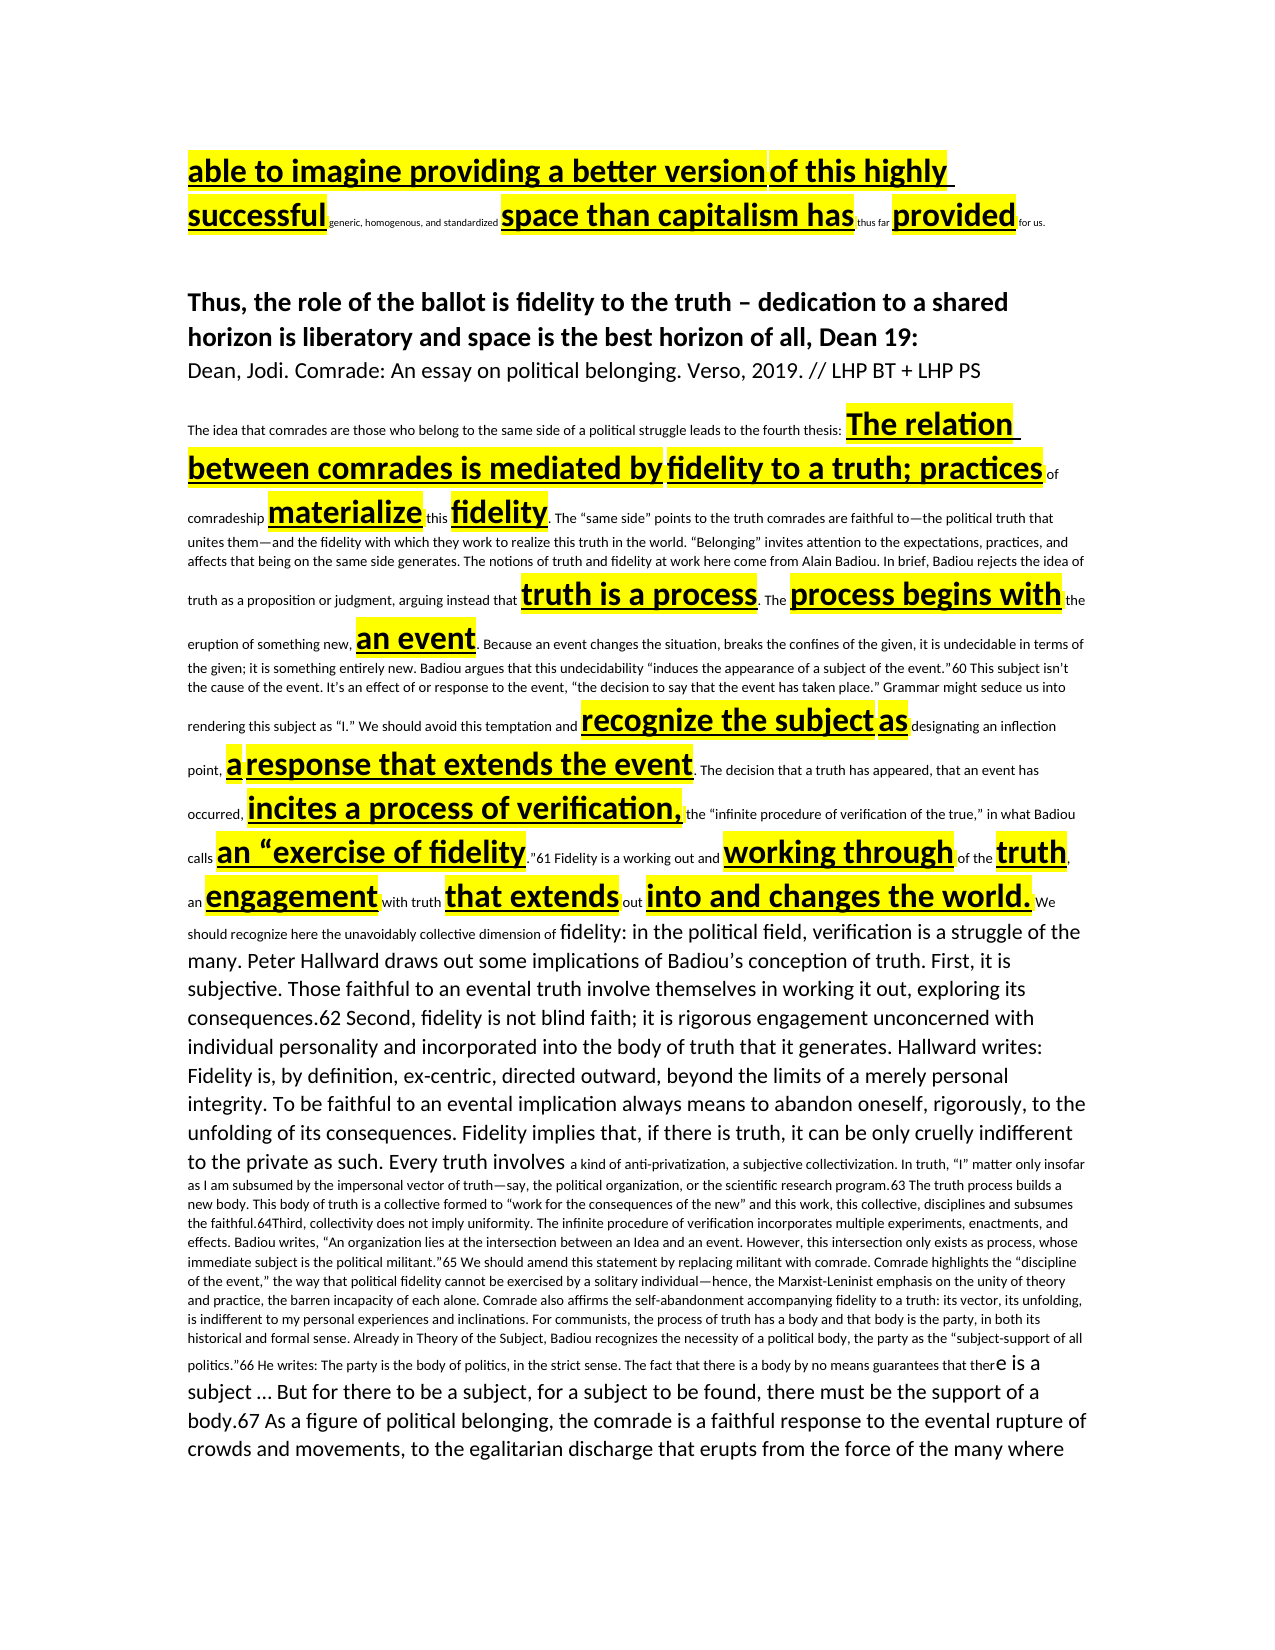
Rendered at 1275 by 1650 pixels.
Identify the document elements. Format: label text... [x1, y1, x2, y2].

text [187, 403, 1087, 1462]
subtitle Thus, the role of the ballot is fidelity to the truth – dedication to a shared horizon is liberatory and space is the best horizon of all, Dean 19: [187, 285, 1087, 353]
text Dean, Jodi. Comrade: An essay on political belonging. Verso, 2019. // LHP BT + LHP PS [187, 356, 1087, 384]
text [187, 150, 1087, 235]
